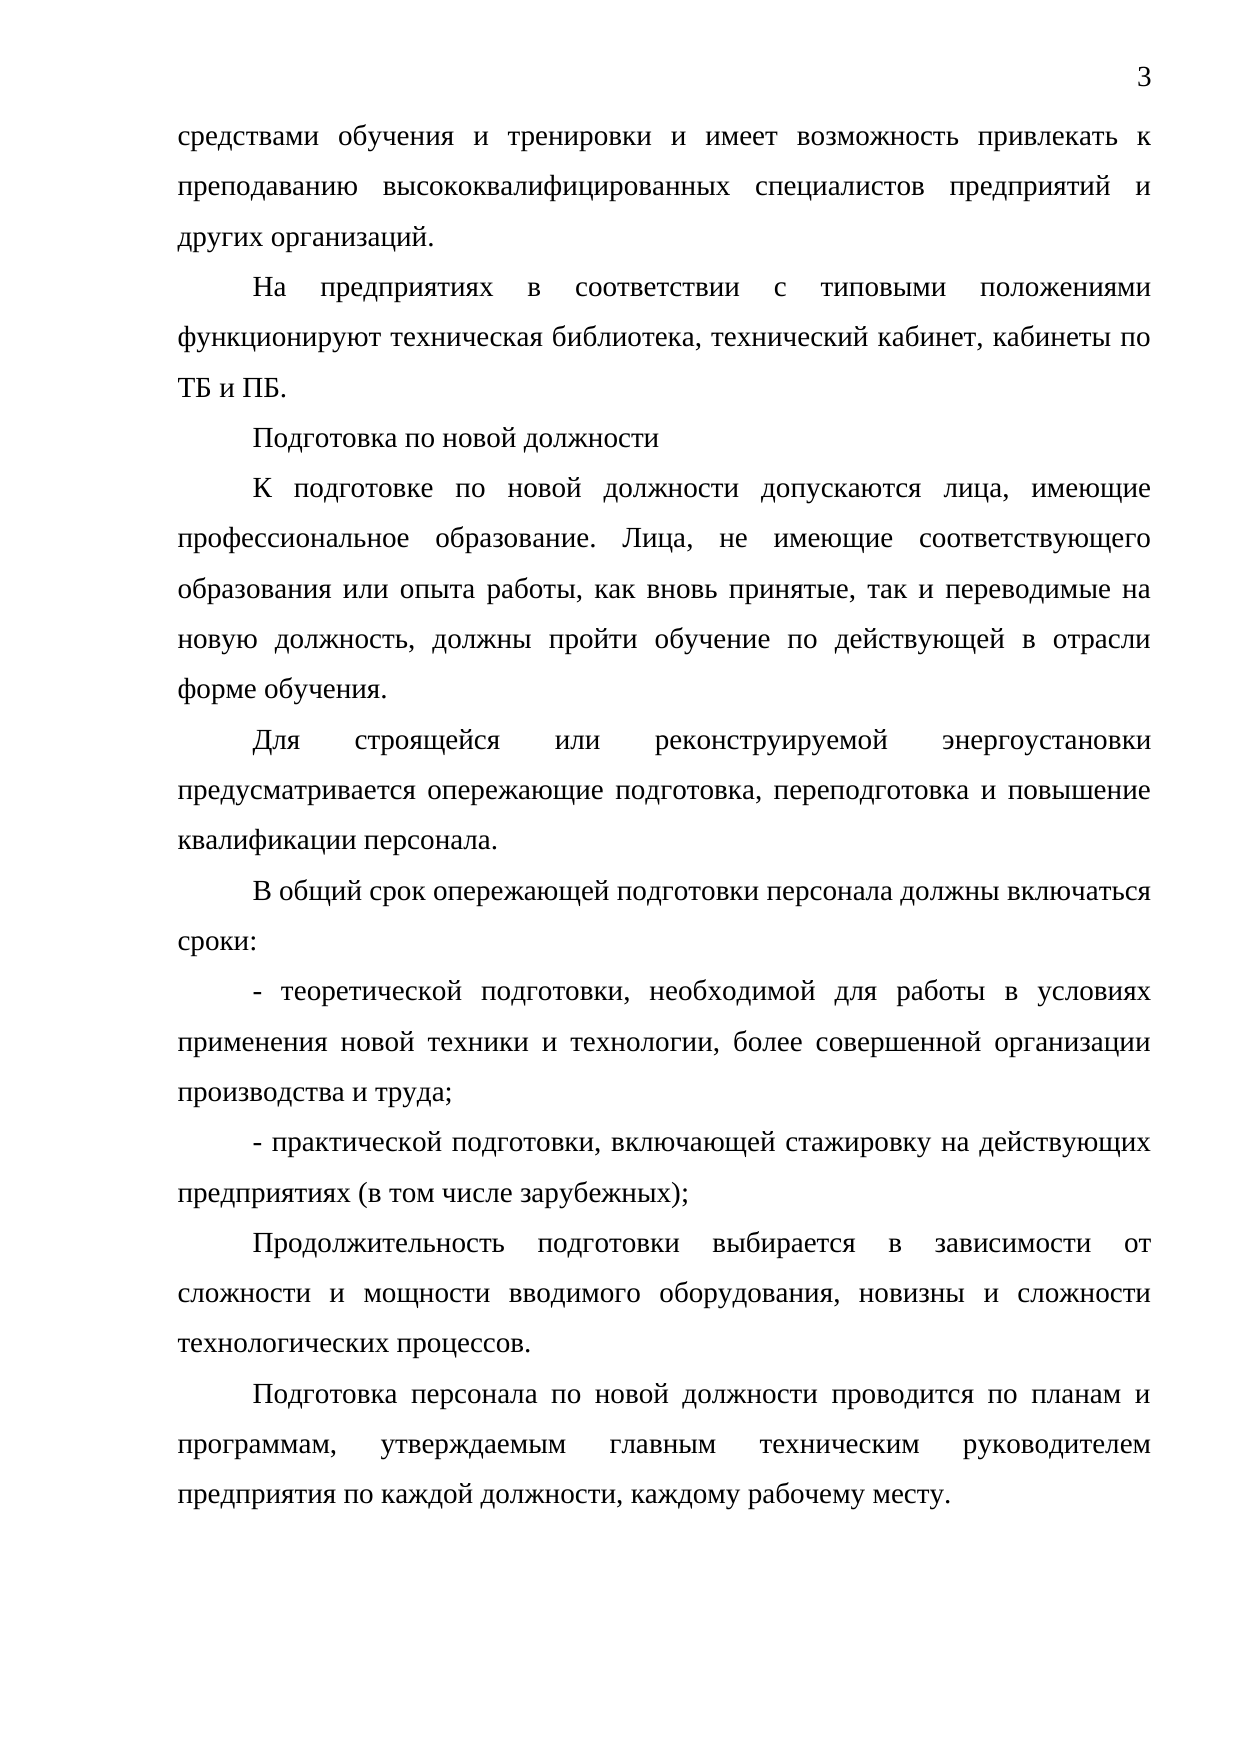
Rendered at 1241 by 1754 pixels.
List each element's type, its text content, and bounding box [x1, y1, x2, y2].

text Подготовка персонала по новой должности проводится по планам и программам, утверждаемым главным техническим руководителем предприятия по каждой должности, каждому рабочему месту. [177, 1376, 1152, 1510]
text К подготовке по новой должности допускаются лица, имеющие профессиональное образование. Лица, не имеющие соответствующего образования или опыта работы, как вновь принятые, так и переводимые на новую должность, должны пройти обучение по действующей в отрасли форме обучения. [177, 470, 1152, 705]
text Подготовка по новой должности [177, 420, 1152, 453]
text - теоретической подготовки, необходимой для работы в условиях применения новой техники и технологии, более совершенной организации производства и труда; [177, 973, 1152, 1108]
text Для строящейся или реконструируемой энергоустановки предусматривается опережающие подготовка, переподготовка и повышение квалификации персонала. [177, 722, 1152, 856]
text - практической подготовки, включающей стажировку на действующих предприятиях (в том числе зарубежных); [177, 1124, 1152, 1208]
text В общий срок опережающей подготовки персонала должны включаться сроки: [177, 873, 1152, 957]
text На предприятиях в соответствии с типовыми положениями функционируют техническая библиотека, технический кабинет, кабинеты по ТБ и ПБ. [177, 269, 1152, 403]
text Продолжительность подготовки выбирается в зависимости от сложности и мощности вводимого оборудования, новизны и сложности технологических процессов. [177, 1225, 1152, 1359]
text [177, 118, 1152, 252]
